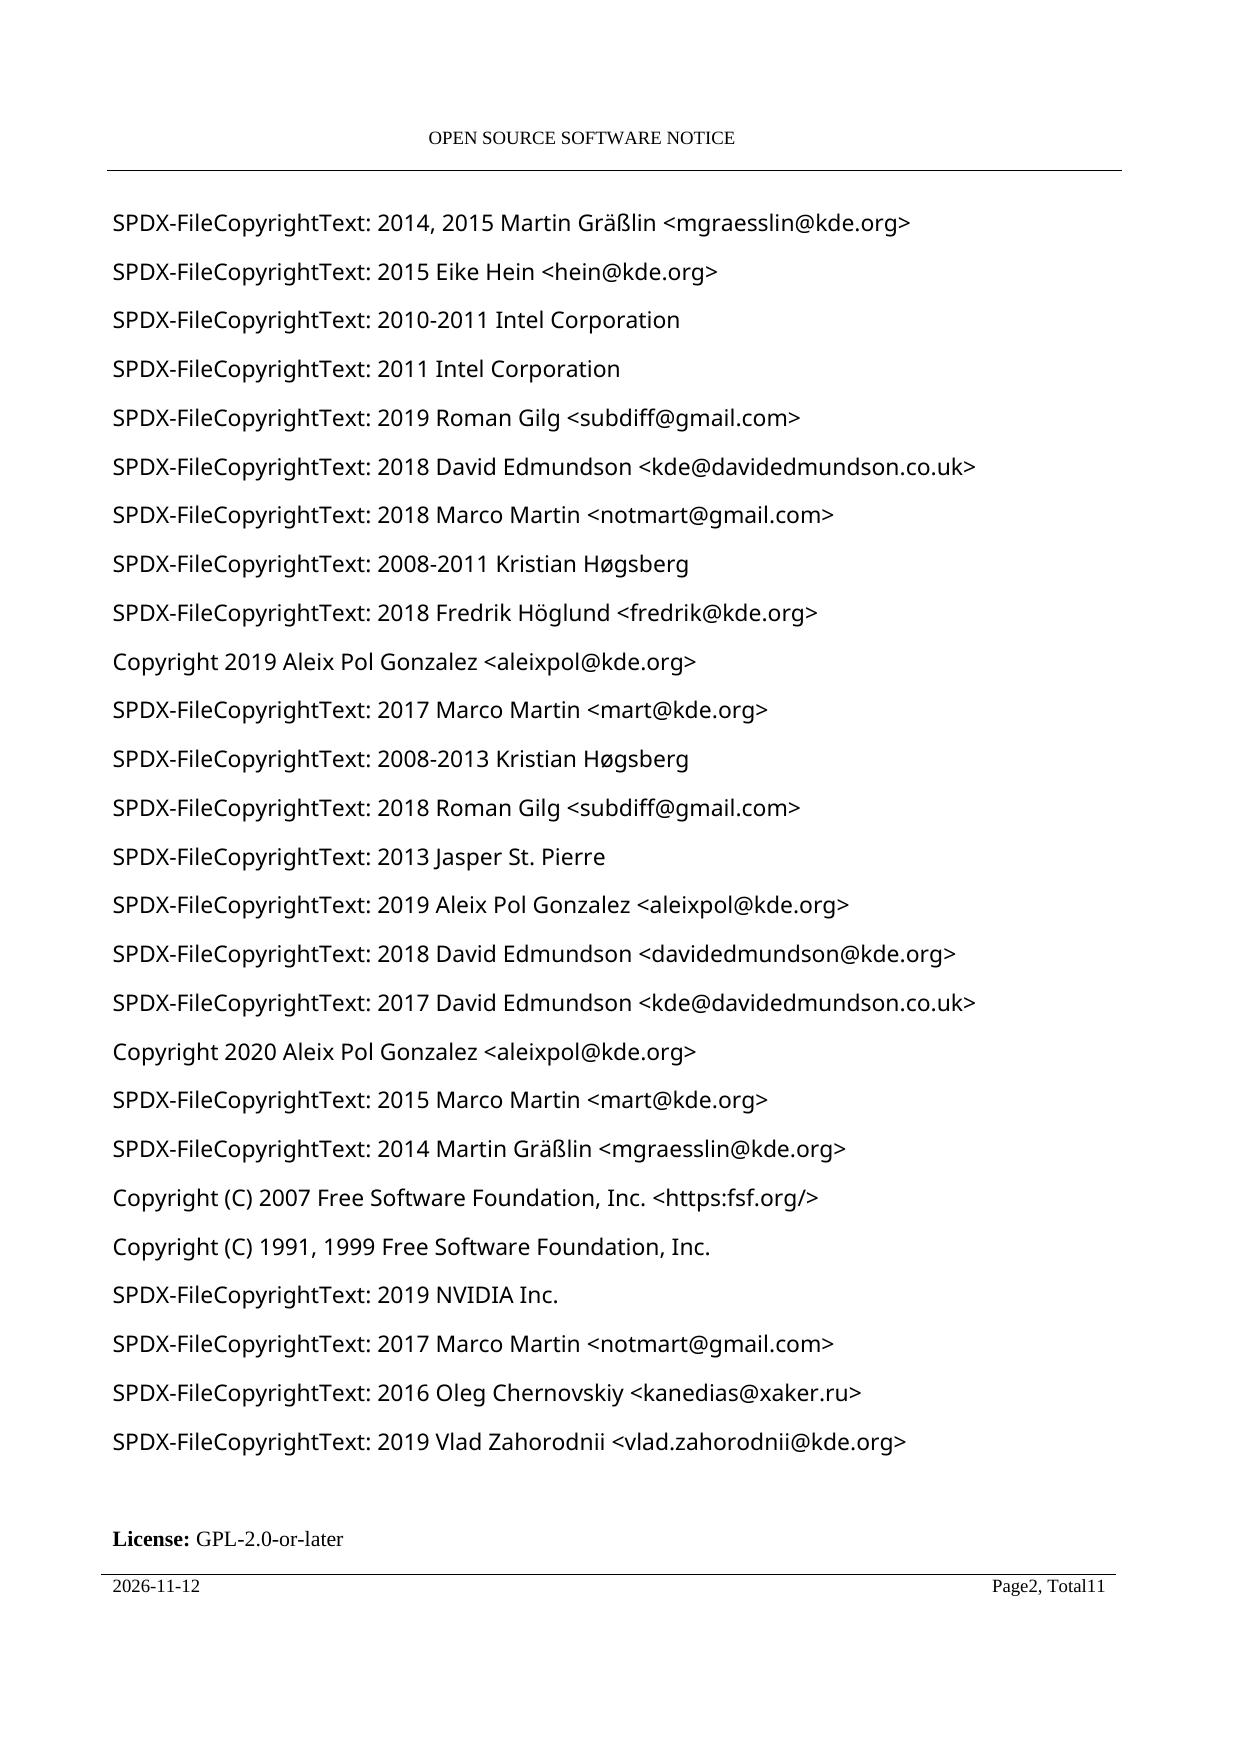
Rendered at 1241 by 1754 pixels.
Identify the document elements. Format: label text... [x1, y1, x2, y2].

text License: GPL-2.0-or-later [112, 1523, 1128, 1555]
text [112, 206, 1128, 1506]
